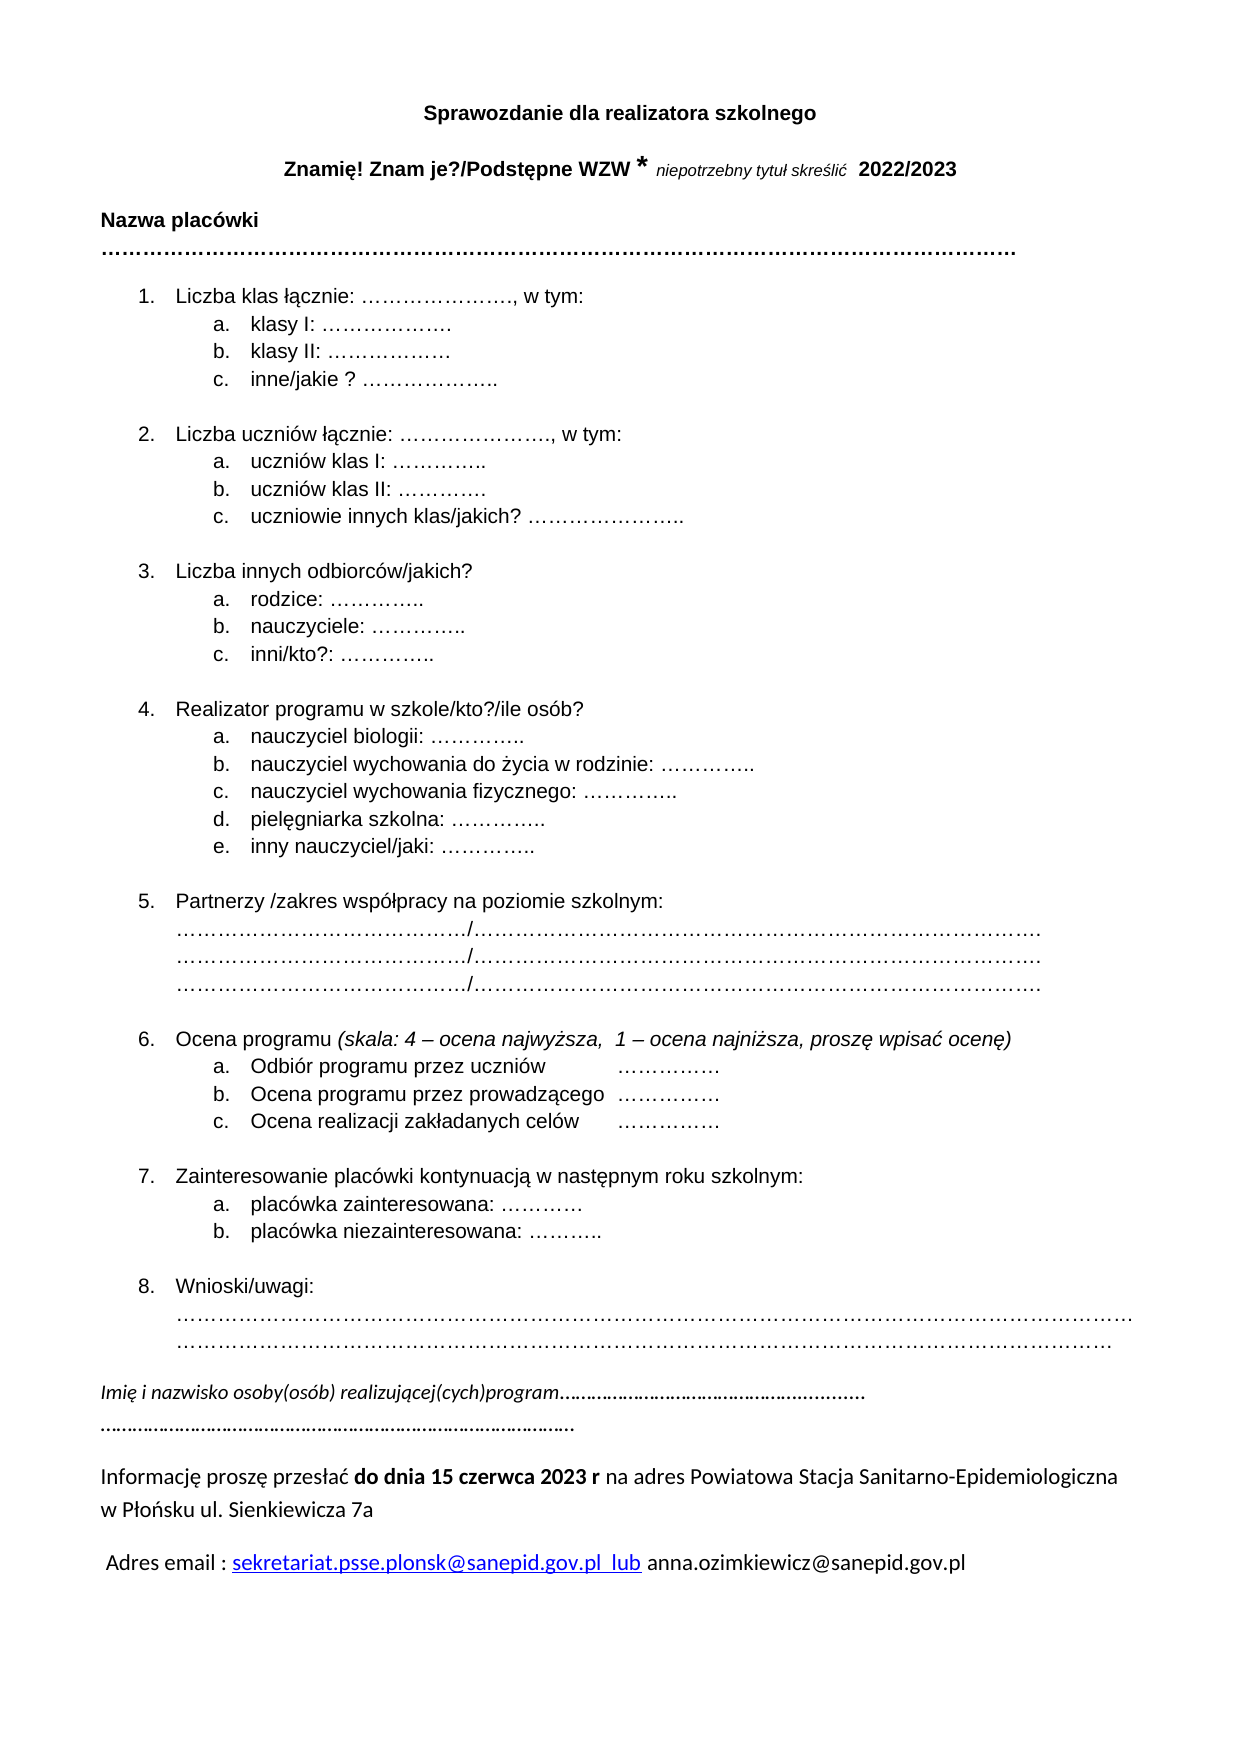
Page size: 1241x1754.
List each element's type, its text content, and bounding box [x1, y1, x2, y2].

text Imię i nazwisko osoby(osób) realizującej(cych)program………………………………………............……………………………………………………………………………… [100, 1377, 1140, 1437]
list Zainteresowanie placówki kontynuacją w następnym roku szkolnym: [138, 1164, 1140, 1188]
list rodzice: ………….. [213, 586, 1140, 610]
list Partnerzy /zakres współpracy na poziomie szkolnym: [138, 889, 1140, 913]
list Liczba klas łącznie: …………………., w tym: [138, 284, 1140, 308]
list nauczyciele: ………….. [213, 614, 1140, 638]
list placówka niezainteresowana: ……….. [213, 1219, 1140, 1243]
list nauczyciel biologii: ………….. [213, 724, 1140, 748]
list Ocena realizacji zakładanych celów …………… [213, 1109, 1140, 1133]
list ………………………………………………………………………………………………………………………………………………………………………………………………………………………………………………… [175, 1301, 1140, 1353]
list Wnioski/uwagi: [138, 1274, 1140, 1298]
text Znamię! Znam je?/Podstępne WZW * niepotrzebny tytuł skreślić 2022/2023 [100, 149, 1140, 182]
list nauczyciel wychowania do życia w rodzinie: ………….. [213, 751, 1140, 775]
list Ocena programu przez prowadzącego …………… [213, 1081, 1140, 1105]
list uczniów klas I: ………….. [213, 449, 1140, 473]
text Nazwa placówki …………………………………………………………………………………………………………………… [100, 208, 1140, 259]
list placówka zainteresowana: ………… [213, 1191, 1140, 1215]
list ……………………………………/………………………………………………………………………. [175, 944, 1140, 968]
list inni/kto?: ………….. [213, 641, 1140, 665]
list uczniów klas II: …………. [213, 476, 1140, 500]
text Adres email : sekretariat.psse.plonsk@sanepid.gov.pl lub anna.ozimkiewicz@sanepid.gov.pl [100, 1548, 1140, 1576]
list Odbiór programu przez uczniów …………… [213, 1054, 1140, 1078]
list pielęgniarka szkolna: ………….. [213, 806, 1140, 830]
list Ocena programu (skala: 4 – ocena najwyższa, 1 – ocena najniższa, proszę wpisać ocenę) [138, 1026, 1140, 1050]
text Sprawozdanie dla realizatora szkolnego [100, 100, 1140, 124]
list inne/jakie ? ……………….. [213, 366, 1140, 390]
list Realizator programu w szkole/kto?/ile osób? [138, 696, 1140, 720]
list Liczba innych odbiorców/jakich? [138, 559, 1140, 583]
text Informację proszę przesłać do dnia 15 czerwca 2023 r na adres Powiatowa Stacja Sanitarno-Epidemiologiczna w Płońsku ul. Sienkiewicza 7a [100, 1462, 1140, 1523]
list klasy I: ………………. [213, 311, 1140, 335]
list nauczyciel wychowania fizycznego: ………….. [213, 779, 1140, 803]
list Liczba uczniów łącznie: …………………., w tym: [138, 421, 1140, 445]
list uczniowie innych klas/jakich? ………………….. [213, 504, 1140, 528]
list ……………………………………/………………………………………………………………………. [175, 971, 1140, 995]
list klasy II: ……………… [213, 339, 1140, 363]
list inny nauczyciel/jaki: ………….. [213, 834, 1140, 858]
list ……………………………………/………………………………………………………………………. [175, 916, 1140, 940]
